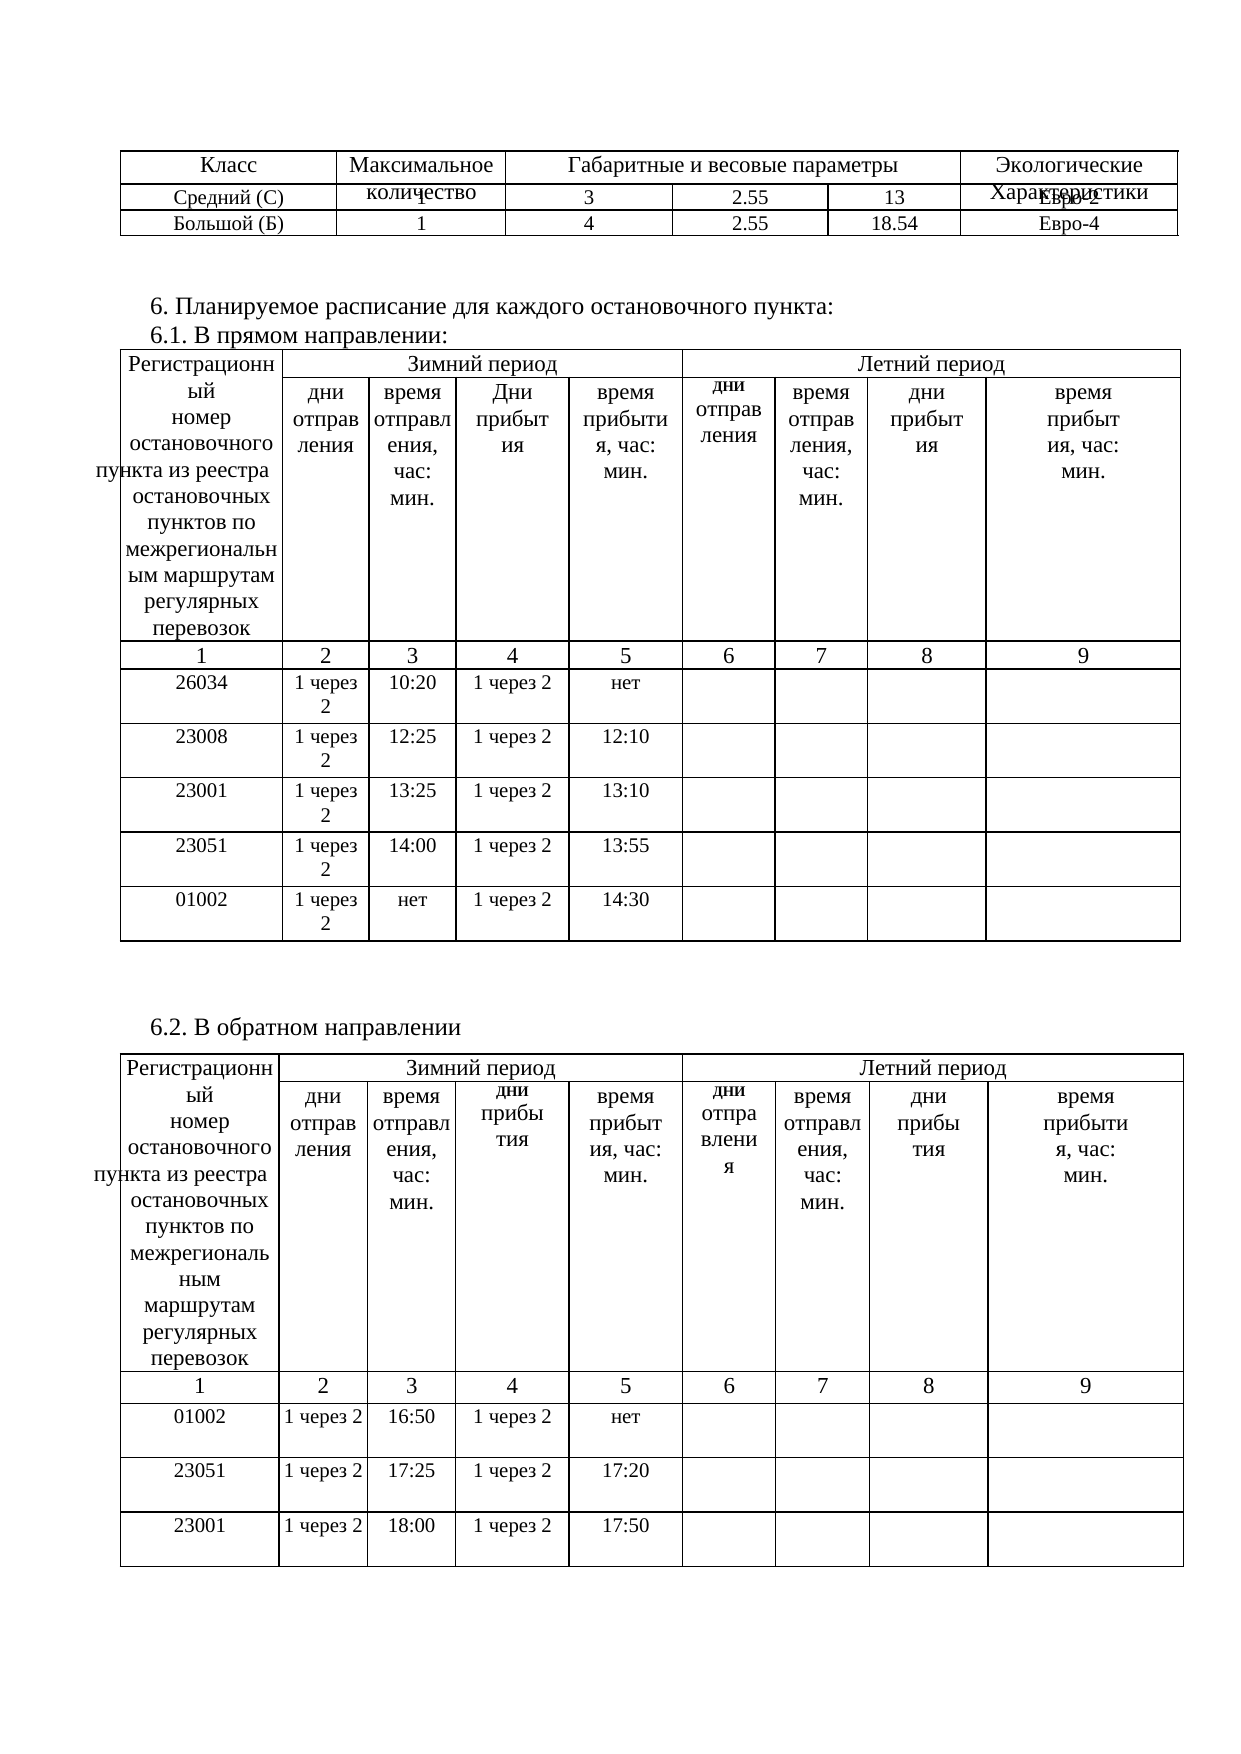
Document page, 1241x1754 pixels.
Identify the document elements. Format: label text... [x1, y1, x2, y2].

table_cell [987, 670, 1180, 722]
table_cell 1 через 2 [457, 833, 568, 886]
table_cell [987, 833, 1180, 886]
table_cell 1 через 2 [457, 778, 568, 831]
table_header Экологические Характеристики [961, 152, 1177, 183]
table_cell дни прибыт ия [868, 378, 985, 640]
table_cell дни отправ ления [280, 1082, 367, 1371]
table_cell дни отправ ления [283, 378, 368, 640]
table_cell 13:10 [570, 778, 682, 831]
table_cell 6 [683, 642, 774, 668]
table_header Летний период [683, 1055, 1183, 1081]
table_cell 2 [280, 1372, 367, 1402]
table_cell 1 через 2 [457, 887, 568, 940]
table_cell 7 [776, 1372, 869, 1402]
table_header Зимний период [280, 1055, 682, 1081]
table_cell [987, 724, 1180, 777]
table_cell 23001 [121, 778, 282, 831]
table_cell 4 [506, 211, 672, 234]
table_cell 1 через 2 [280, 1404, 367, 1457]
table_cell 4 [457, 642, 568, 668]
table_cell [776, 778, 867, 831]
table_cell 18.54 [829, 211, 960, 234]
table_header Регистрационный номер остановочного пункта из реестра остановочных пунктов по межрегиональным маршрутам регулярных перевозок [121, 350, 282, 640]
table_cell время прибыт ия, час: мин. [570, 1082, 682, 1371]
table_cell 8 [870, 1372, 987, 1402]
table_cell [683, 833, 774, 886]
table_cell 1 через 2 [283, 887, 368, 940]
table_cell 1 через 2 [283, 670, 368, 722]
table_header Зимний период [283, 350, 682, 377]
table_cell 1 через 2 [280, 1513, 367, 1566]
table_cell время отправ ления, час: мин. [776, 378, 867, 640]
table_cell 14:00 [370, 833, 455, 886]
table_cell Средний (С) [121, 185, 336, 209]
table_cell 3 [506, 185, 672, 209]
table_cell 17:25 [368, 1458, 455, 1511]
table_cell 13 [829, 185, 960, 209]
table_cell 1 через 2 [456, 1513, 568, 1566]
table_cell 3 [370, 642, 455, 668]
table_cell [683, 778, 774, 831]
table_cell 18:00 [368, 1513, 455, 1566]
table_cell время отправл ения, час: мин. [776, 1082, 869, 1371]
table_cell 01002 [121, 887, 282, 940]
table_cell 1 [121, 642, 282, 668]
table_cell 9 [987, 642, 1180, 668]
table_header Габаритные и весовые параметры [506, 152, 960, 183]
table_cell [868, 778, 985, 831]
table_cell [870, 1404, 987, 1457]
table_cell 3 [368, 1372, 455, 1402]
table_cell 13:25 [370, 778, 455, 831]
table_cell [776, 1458, 869, 1511]
table_cell [776, 833, 867, 886]
table_cell время прибыт ия, час: мин. [987, 378, 1180, 640]
table_cell [776, 670, 867, 722]
text 6. Планируемое расписание для каждого остановочного пункта: [150, 291, 1090, 320]
table_cell 01002 [121, 1404, 278, 1457]
table_cell 23051 [121, 833, 282, 886]
table_cell [870, 1513, 987, 1566]
text 6.1. В прямом направлении: [150, 320, 1090, 349]
table_cell 2 [283, 642, 368, 668]
table_cell 12:10 [570, 724, 682, 777]
table_cell [776, 887, 867, 940]
table_cell [683, 724, 774, 777]
table_cell 1 через 2 [283, 778, 368, 831]
table_cell [776, 1513, 869, 1566]
table_cell 1 через 2 [283, 724, 368, 777]
table_cell [776, 724, 867, 777]
table_cell 1 через 2 [283, 833, 368, 886]
table_cell 26034 [121, 670, 282, 722]
table_cell [868, 724, 985, 777]
table_cell 1 через 2 [457, 670, 568, 722]
table_cell 17:20 [570, 1458, 682, 1511]
table_cell 2.55 [673, 185, 827, 209]
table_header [121, 1055, 278, 1371]
table_cell время прибыти я, час: мин. [570, 378, 682, 640]
table_cell 5 [570, 642, 682, 668]
table_cell [683, 1458, 775, 1511]
table_cell [868, 887, 985, 940]
table_cell нет [570, 670, 682, 722]
table_cell 8 [868, 642, 985, 668]
table_cell 14:30 [570, 887, 682, 940]
table_cell нет [570, 1404, 682, 1457]
table_cell 10:20 [370, 670, 455, 722]
table_cell 1 [337, 185, 505, 209]
table_cell [989, 1513, 1183, 1566]
table_cell 12:25 [370, 724, 455, 777]
table_cell 1 через 2 [456, 1458, 568, 1511]
table_cell Евро-4 [961, 211, 1177, 234]
table_cell 5 [570, 1372, 682, 1402]
table_cell время отправл ения, час: мин. [368, 1082, 455, 1371]
table_cell [868, 670, 985, 722]
table_cell ДНИ отпра влени я [683, 1082, 775, 1371]
table_header Класс [121, 152, 336, 183]
table_cell [683, 670, 774, 722]
table_cell [776, 1404, 869, 1457]
table_cell 16:50 [368, 1404, 455, 1457]
table_cell ДНИ отправ ления [683, 378, 774, 640]
table_cell дни прибы тия [870, 1082, 987, 1371]
table_cell 1 [337, 211, 505, 234]
table_cell 1 через 2 [457, 724, 568, 777]
table_cell 4 [456, 1372, 568, 1402]
table_cell [987, 778, 1180, 831]
table_cell [683, 1513, 775, 1566]
table_cell [870, 1458, 987, 1511]
table_cell 2.55 [673, 211, 827, 234]
table_header Максимальное количество [337, 152, 505, 183]
table_cell время прибыти я, час: мин. [989, 1082, 1183, 1371]
table_cell [989, 1458, 1183, 1511]
table_cell Евро-2 [961, 185, 1177, 209]
table_cell 17:50 [570, 1513, 682, 1566]
table_cell 1 [121, 1372, 278, 1402]
table_cell 6 [683, 1372, 775, 1402]
table_cell [989, 1404, 1183, 1457]
table_cell Дни прибыт ия [457, 378, 568, 640]
table_cell 13:55 [570, 833, 682, 886]
table_cell Большой (Б) [121, 211, 336, 234]
table_cell ДНИ прибы тия [456, 1082, 568, 1371]
text 6.2. В обратном направлении [150, 1012, 1090, 1040]
table_cell [683, 1404, 775, 1457]
table_cell [683, 887, 774, 940]
table_cell [868, 833, 985, 886]
table_cell 7 [776, 642, 867, 668]
table_header Летний период [683, 350, 1180, 377]
table_cell 23051 [121, 1458, 278, 1511]
table_cell нет [370, 887, 455, 940]
table_cell [987, 887, 1180, 940]
table_cell 23001 [121, 1513, 278, 1566]
table_cell 1 через 2 [456, 1404, 568, 1457]
table_cell 1 через 2 [280, 1458, 367, 1511]
table_cell 23008 [121, 724, 282, 777]
table_cell 9 [989, 1372, 1183, 1402]
table_cell время отправл ения, час: мин. [370, 378, 455, 640]
